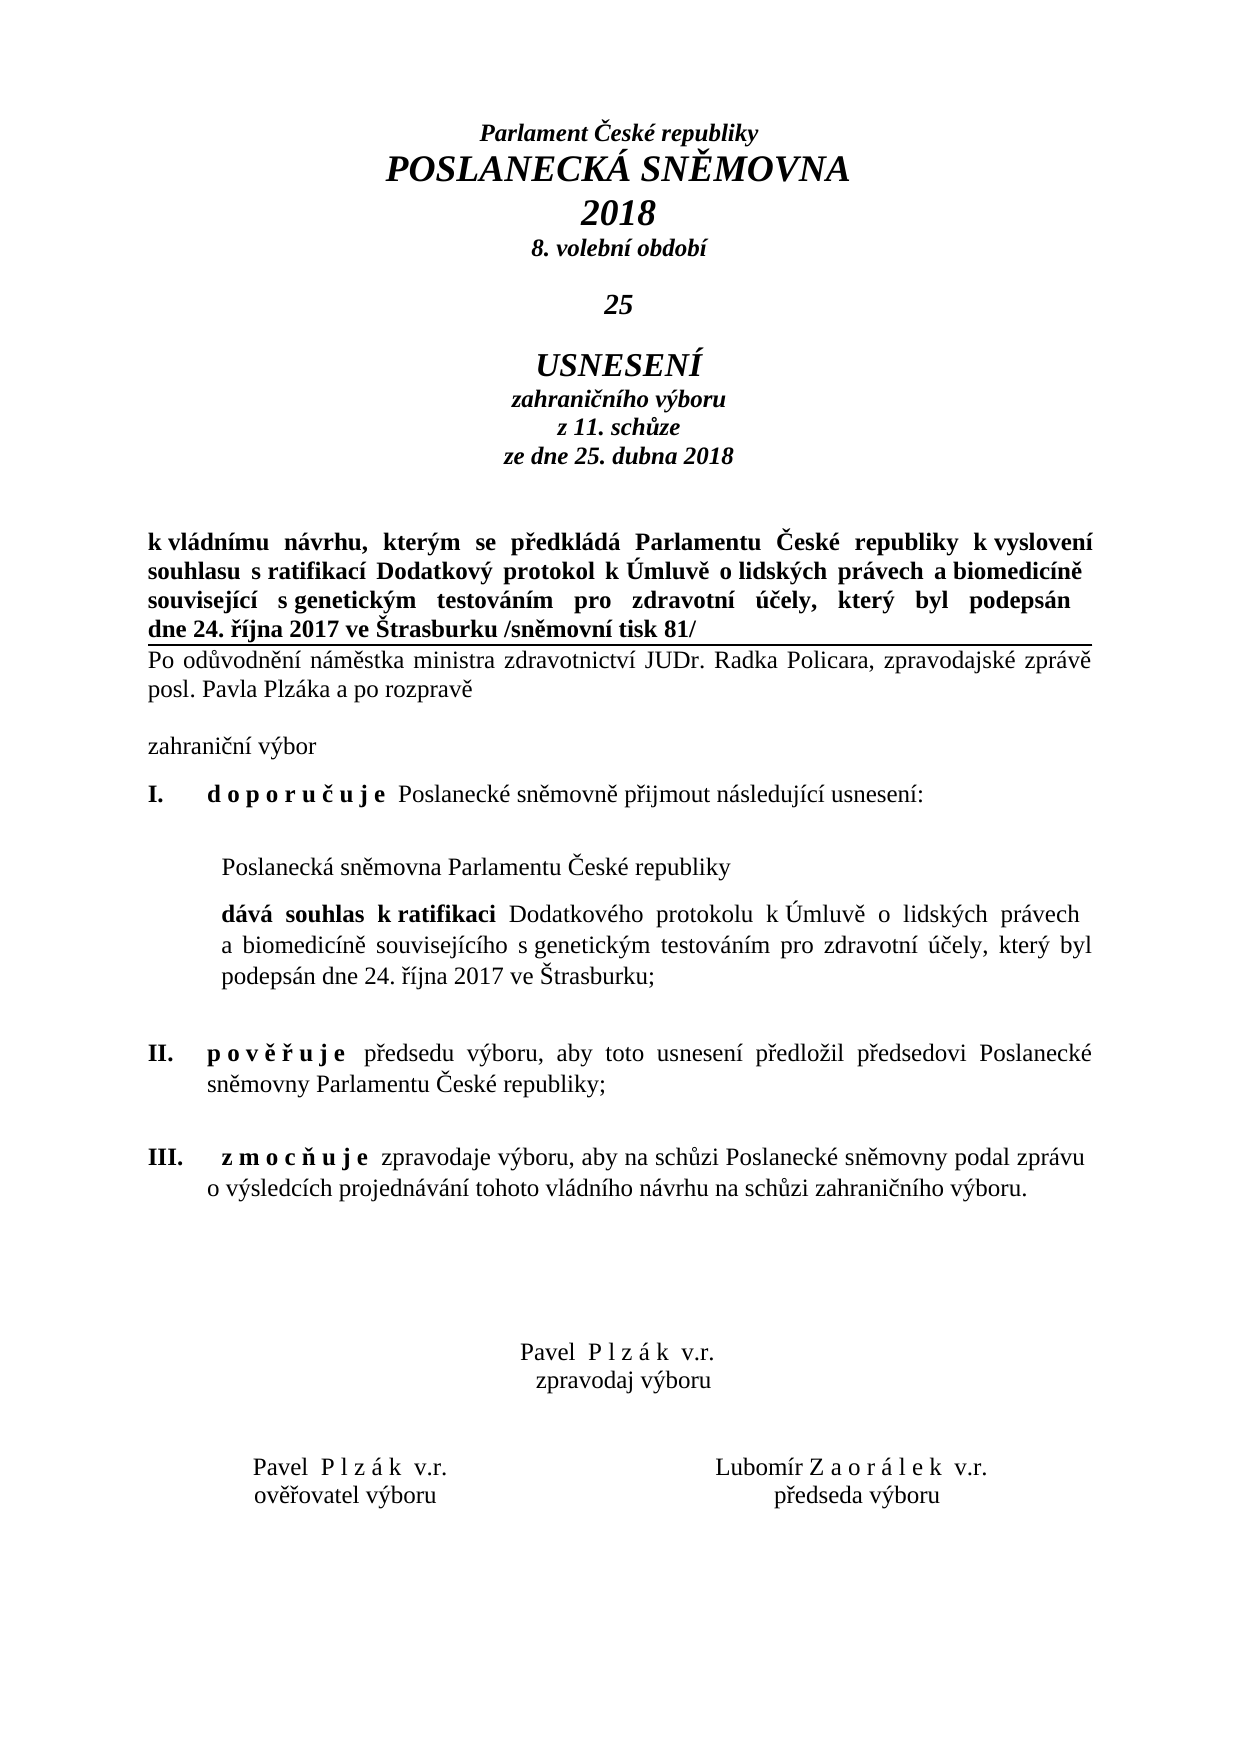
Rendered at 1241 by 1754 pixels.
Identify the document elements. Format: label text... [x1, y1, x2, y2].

text pověřuje předsedu výboru, aby toto usnesení předložil předsedovi Poslanecké sněmovny Parlamentu České republiky; [148, 1038, 1092, 1098]
text 25 [148, 287, 1092, 320]
text zahraniční výbor [148, 731, 1092, 760]
list k vládnímu návrhu, kterým se předkládá Parlamentu České republiky k vyslovení souhlasu s ratifikací Dodatkový protokol k Úmluvě o lidských právech a biomedicíně související s genetickým testováním pro zdravotní účely, který byl podepsán dne 24. října 2017 ve Štrasburku /sněmovní tisk 81/ [148, 527, 1092, 644]
text zmocňuje zpravodaje výboru, aby na schůzi Poslanecké sněmovny podal zprávu o výsledcích projednávání tohoto vládního návrhu na schůzi zahraničního výboru. [148, 1142, 1092, 1201]
text Pavel P l z á k v.r. …… Lubomír Z a o r á l e k v.r. [148, 1452, 1092, 1480]
text doporučuje Poslanecké sněmovně přijmout následující usnesení: [148, 779, 1092, 808]
text zahraničního výboru [148, 384, 1092, 412]
text ověřovatel výboru předseda výboru [148, 1480, 1092, 1509]
text POSLANECKÁ SNĚMOVNA [148, 147, 1092, 190]
text 8. volební období [148, 233, 1092, 262]
text USNESENÍ [148, 345, 1092, 384]
text ze dne 25. dubna 2018 [148, 441, 1092, 470]
list Po odůvodnění náměstka ministra zdravotnictví JUDr. Radka Policara, zpravodajské zprávě posl. Pavla Plzáka a po rozpravě [148, 646, 1092, 703]
text Pavel P l z á k v.r. [148, 1308, 1092, 1365]
text Parlament České republiky [148, 118, 1092, 147]
text dává souhlas k ratifikaci Dodatkového protokolu k Úmluvě o lidských právech a biomedicíně souvisejícího s genetickým testováním pro zdravotní účely, který byl podepsán dne 24. října 2017 ve Štrasburku; [221, 899, 1092, 990]
text 2018 [148, 190, 1092, 233]
text Poslanecká sněmovna Parlamentu České republiky [221, 852, 1092, 880]
text z 11. schůze [148, 412, 1092, 441]
text zpravodaj výboru [148, 1365, 1092, 1394]
